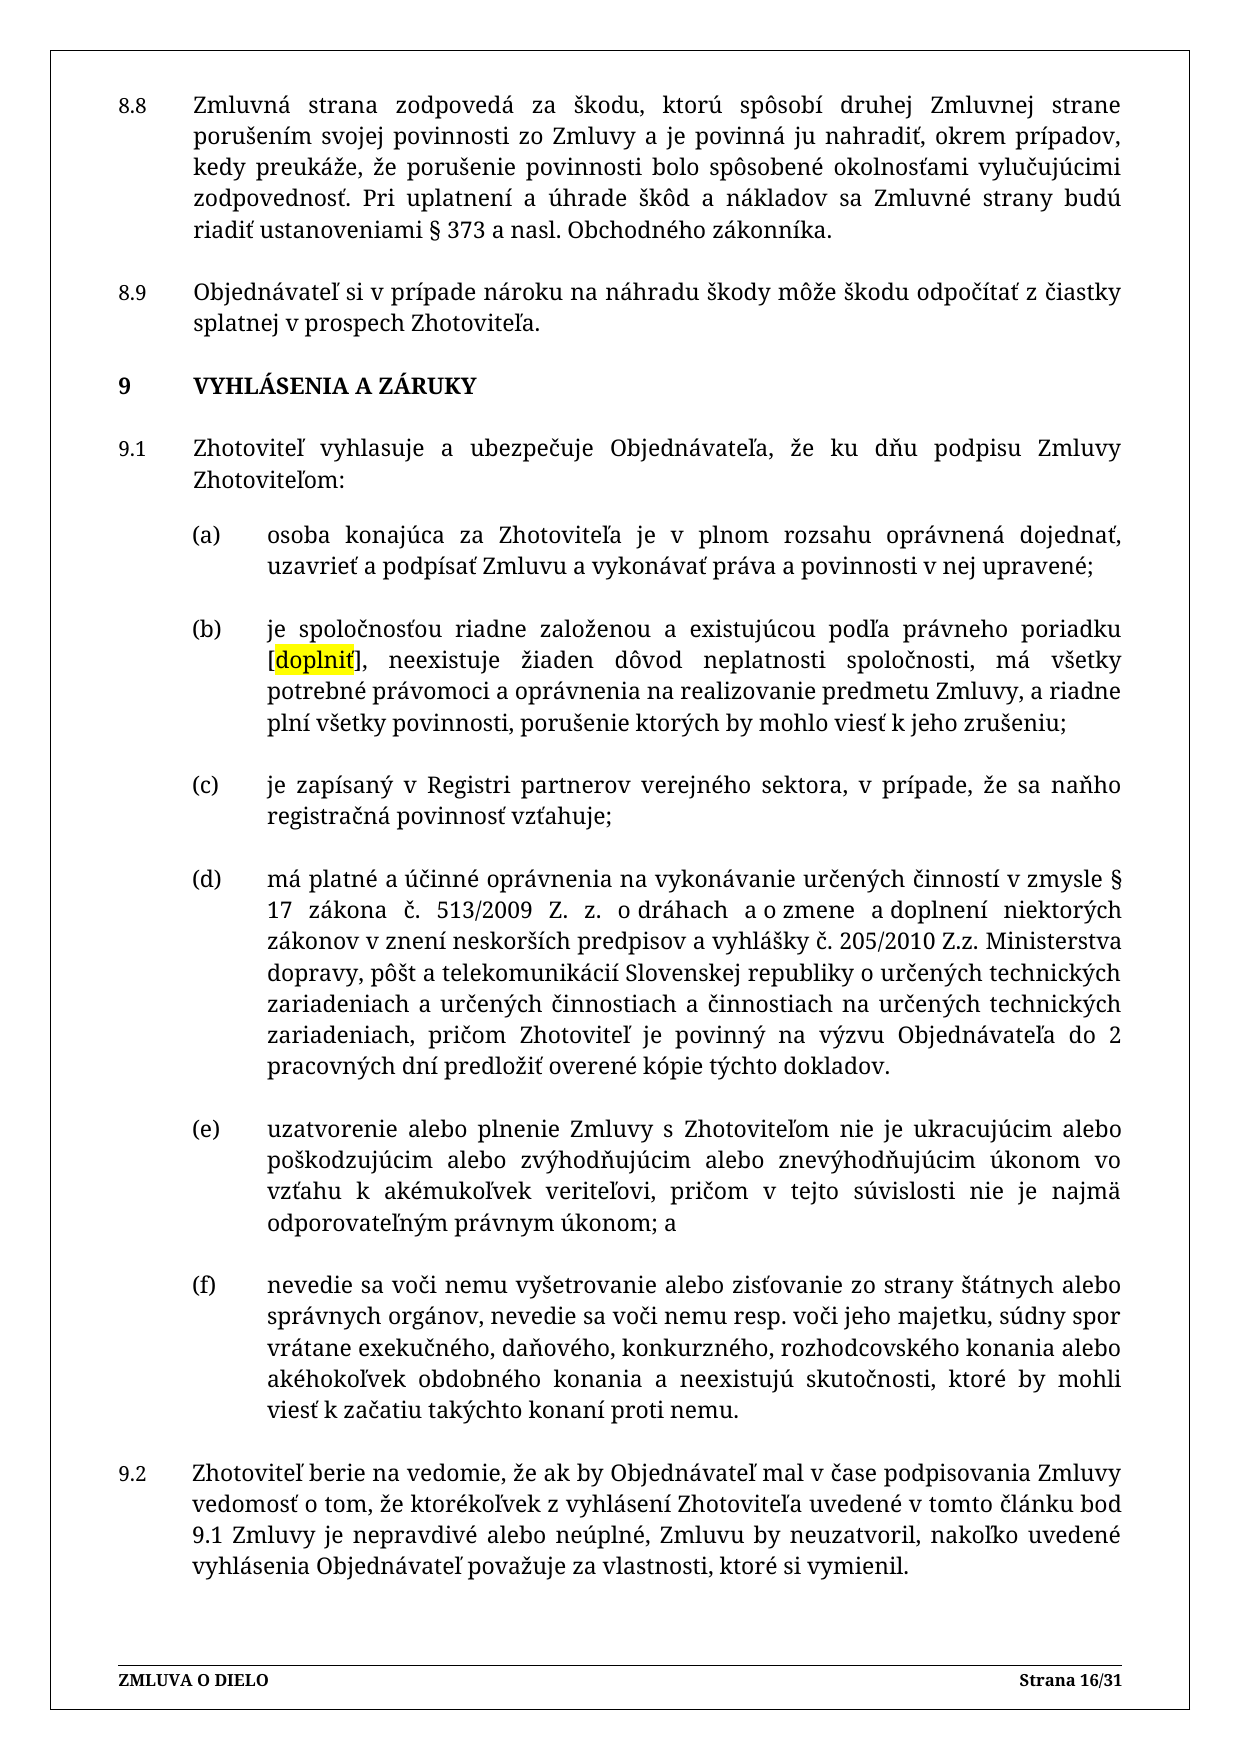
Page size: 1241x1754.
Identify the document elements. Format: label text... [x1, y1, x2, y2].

list uzatvorenie alebo plnenie Zmluvy s Zhotoviteľom nie je ukracujúcim alebo poškodzujúcim alebo zvýhodňujúcim alebo znevýhodňujúcim úkonom vo vzťahu k akémukoľvek veriteľovi, pričom v tejto súvislosti nie je najmä odporovateľným právnym úkonom; a [192, 1113, 1122, 1238]
list osoba konajúca za Zhotoviteľa je v plnom rozsahu oprávnená dojednať, uzavrieť a podpísať Zmluvu a vykonávať práva a povinnosti v nej upravené; [192, 519, 1122, 581]
list je spoločnosťou riadne založenou a existujúcou podľa právneho poriadku [doplniť], neexistuje žiaden dôvod neplatnosti spoločnosti, má všetky potrebné právomoci a oprávnenia na realizovanie predmetu Zmluvy, a riadne plní všetky povinnosti, porušenie ktorých by mohlo viesť k jeho zrušeniu; [192, 613, 1122, 738]
list VYHLÁSENIA A ZÁRUKY [118, 370, 1122, 401]
list Zmluvná strana zodpovedá za škodu, ktorú spôsobí druhej Zmluvnej strane porušením svojej povinnosti zo Zmluvy a je povinná ju nahradiť, okrem prípadov, kedy preukáže, že porušenie povinnosti bolo spôsobené okolnosťami vylučujúcimi zodpovednosť. Pri uplatnení a úhrade škôd a nákladov sa Zmluvné strany budú riadiť ustanoveniami § 373 a nasl. Obchodného zákonníka. [118, 89, 1122, 245]
list má platné a účinné oprávnenia na vykonávanie určených činností v zmysle § 17 zákona č. 513/2009 Z. z. o dráhach a o zmene a doplnení niektorých zákonov v znení neskorších predpisov a vyhlášky č. 205/2010 Z.z. Ministerstva dopravy, pôšt a telekomunikácií Slovenskej republiky o určených technických zariadeniach a určených činnostiach a činnostiach na určených technických zariadeniach, pričom Zhotoviteľ je povinný na výzvu Objednávateľa do 2 pracovných dní predložiť overené kópie týchto dokladov. [192, 863, 1122, 1081]
list nevedie sa voči nemu vyšetrovanie alebo zisťovanie zo strany štátnych alebo správnych orgánov, nevedie sa voči nemu resp. voči jeho majetku, súdny spor vrátane exekučného, daňového, konkurzného, rozhodcovského konania alebo akéhokoľvek obdobného konania a neexistujú skutočnosti, ktoré by mohli viesť k začatiu takýchto konaní proti nemu. [192, 1269, 1122, 1425]
list je zapísaný v Registri partnerov verejného sektora, v prípade, že sa naňho registračná povinnosť vzťahuje; [192, 769, 1122, 831]
list Zhotoviteľ berie na vedomie, že ak by Objednávateľ mal v čase podpisovania Zmluvy vedomosť o tom, že ktorékoľvek z vyhlásení Zhotoviteľa uvedené v tomto článku bod 9.1 Zmluvy je nepravdivé alebo neúplné, Zmluvu by neuzatvoril, nakoľko uvedené vyhlásenia Objednávateľ považuje za vlastnosti, ktoré si vymienil. [118, 1456, 1122, 1581]
list Zhotoviteľ vyhlasuje a ubezpečuje Objednávateľa, že ku dňu podpisu Zmluvy Zhotoviteľom: [118, 432, 1122, 495]
list Objednávateľ si v prípade nároku na náhradu škody môže škodu odpočítať z čiastky splatnej v prospech Zhotoviteľa. [118, 276, 1122, 339]
